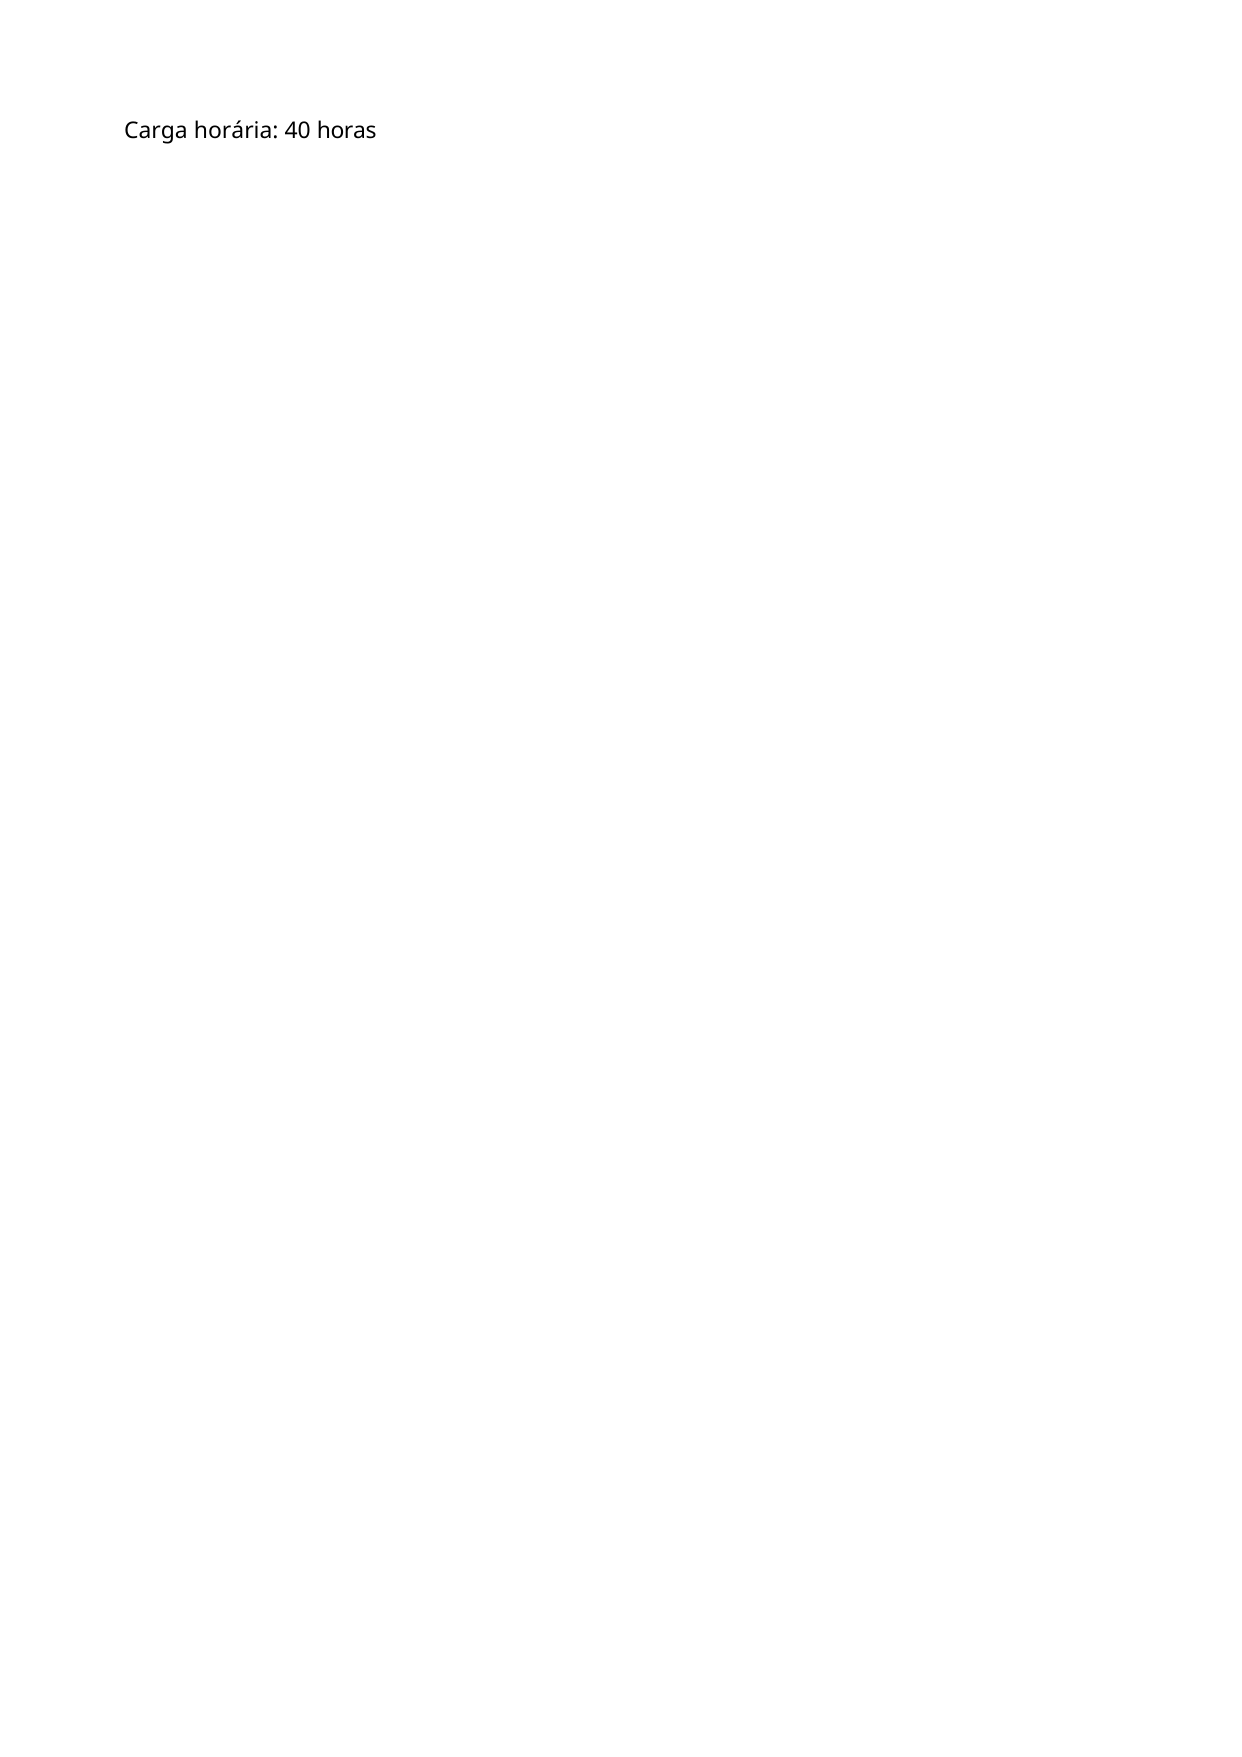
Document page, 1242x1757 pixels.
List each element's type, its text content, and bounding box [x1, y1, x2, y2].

text Carga horária: 40 horas [124, 117, 1064, 144]
